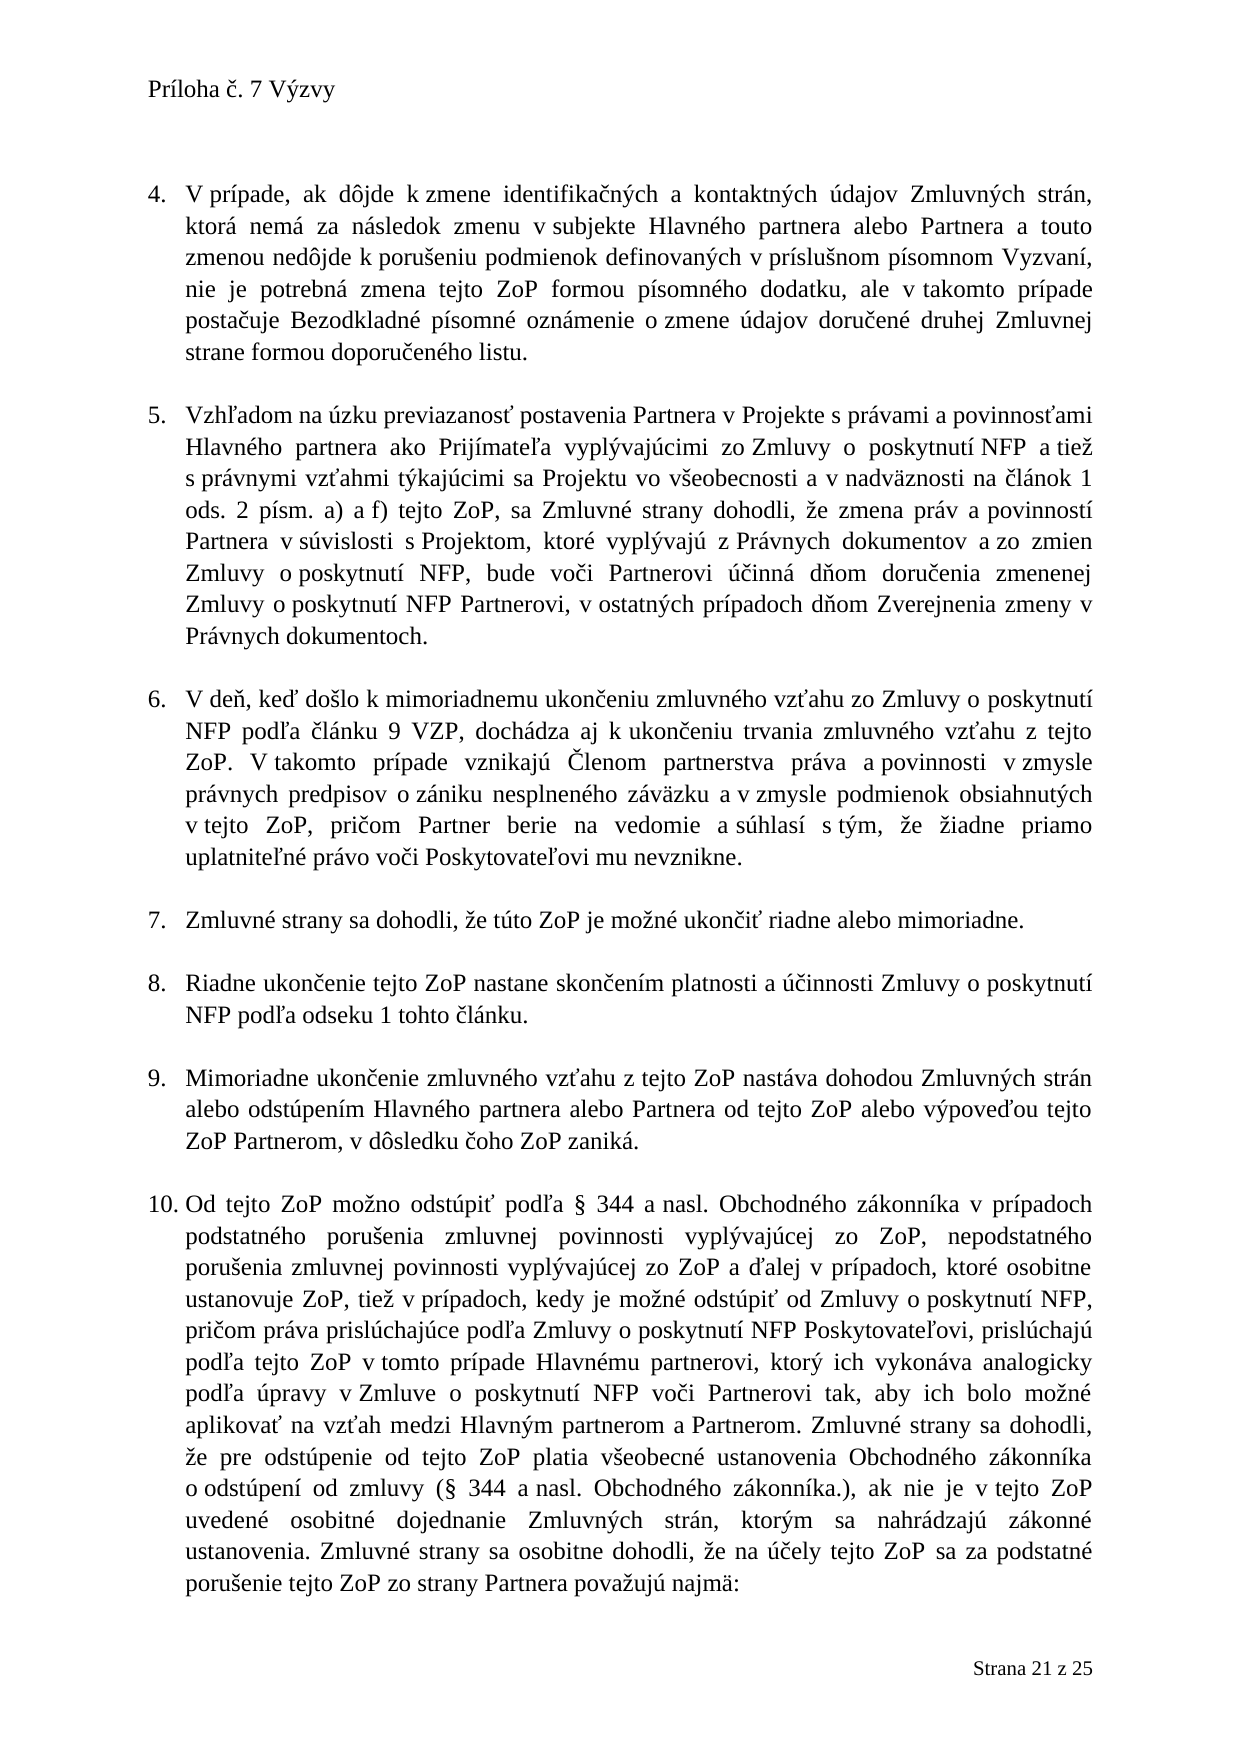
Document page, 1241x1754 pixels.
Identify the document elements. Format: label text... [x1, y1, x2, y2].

list V deň, keď došlo k mimoriadnemu ukončeniu zmluvného vzťahu zo Zmluvy o poskytnutí NFP podľa článku 9 VZP, dochádza aj k ukončeniu trvania zmluvného vzťahu z tejto ZoP. V takomto prípade vznikajú Členom partnerstva práva a povinnosti v zmysle právnych predpisov o zániku nesplneného záväzku a v zmysle podmienok obsiahnutých v tejto ZoP, pričom Partner berie na vedomie a súhlasí s tým, že žiadne priamo uplatniteľné právo voči Poskytovateľovi mu nevznikne. [148, 684, 1093, 871]
list Vzhľadom na úzku previazanosť postavenia Partnera v Projekte s právami a povinnosťami Hlavného partnera ako Prijímateľa vyplývajúcimi zo Zmluvy o poskytnutí NFP a tiež s právnymi vzťahmi týkajúcimi sa Projektu vo všeobecnosti a v nadväznosti na článok 1 ods. 2 písm. a) a f) tejto ZoP, sa Zmluvné strany dohodli, že zmena práv a povinností Partnera v súvislosti s Projektom, ktoré vyplývajú z Právnych dokumentov a zo zmien Zmluvy o poskytnutí NFP, bude voči Partnerovi účinná dňom doručenia zmenenej Zmluvy o poskytnutí NFP Partnerovi, v ostatných prípadoch dňom Zverejnenia zmeny v Právnych dokumentoch. [148, 400, 1093, 650]
list Zmluvné strany sa dohodli, že túto ZoP je možné ukončiť riadne alebo mimoriadne. [148, 905, 1093, 934]
list Riadne ukončenie tejto ZoP nastane skončením platnosti a účinnosti Zmluvy o poskytnutí NFP podľa odseku 1 tohto článku. [148, 968, 1093, 1028]
list V prípade, ak dôjde k zmene identifikačných a kontaktných údajov Zmluvných strán, ktorá nemá za následok zmenu v subjekte Hlavného partnera alebo Partnera a touto zmenou nedôjde k porušeniu podmienok definovaných v príslušnom písomnom Vyzvaní, nie je potrebná zmena tejto ZoP formou písomného dodatku, ale v takomto prípade postačuje Bezodkladné písomné oznámenie o zmene údajov doručené druhej Zmluvnej strane formou doporučeného listu. [148, 179, 1093, 366]
list Mimoriadne ukončenie zmluvného vzťahu z tejto ZoP nastáva dohodou Zmluvných strán alebo odstúpením Hlavného partnera alebo Partnera od tejto ZoP alebo výpoveďou tejto ZoP Partnerom, v dôsledku čoho ZoP zaniká. [148, 1063, 1093, 1155]
list Od tejto ZoP možno odstúpiť podľa § 344 a nasl. Obchodného zákonníka v prípadoch podstatného porušenia zmluvnej povinnosti vyplývajúcej zo ZoP, nepodstatného porušenia zmluvnej povinnosti vyplývajúcej zo ZoP a ďalej v prípadoch, ktoré osobitne ustanovuje ZoP, tiež v prípadoch, kedy je možné odstúpiť od Zmluvy o poskytnutí NFP, pričom práva prislúchajúce podľa Zmluvy o poskytnutí NFP Poskytovateľovi, prislúchajú podľa tejto ZoP v tomto prípade Hlavnému partnerovi, ktorý ich vykonáva analogicky podľa úpravy v Zmluve o poskytnutí NFP voči Partnerovi tak, aby ich bolo možné aplikovať na vzťah medzi Hlavným partnerom a Partnerom. Zmluvné strany sa dohodli, že pre odstúpenie od tejto ZoP platia všeobecné ustanovenia Obchodného zákonníka o odstúpení od zmluvy (§ 344 a nasl. Obchodného zákonníka.), ak nie je v tejto ZoP uvedené osobitné dojednanie Zmluvných strán, ktorým sa nahrádzajú zákonné ustanovenia. Zmluvné strany sa osobitne dohodli, že na účely tejto ZoP sa za podstatné porušenie tejto ZoP zo strany Partnera považujú najmä: [148, 1189, 1093, 1597]
